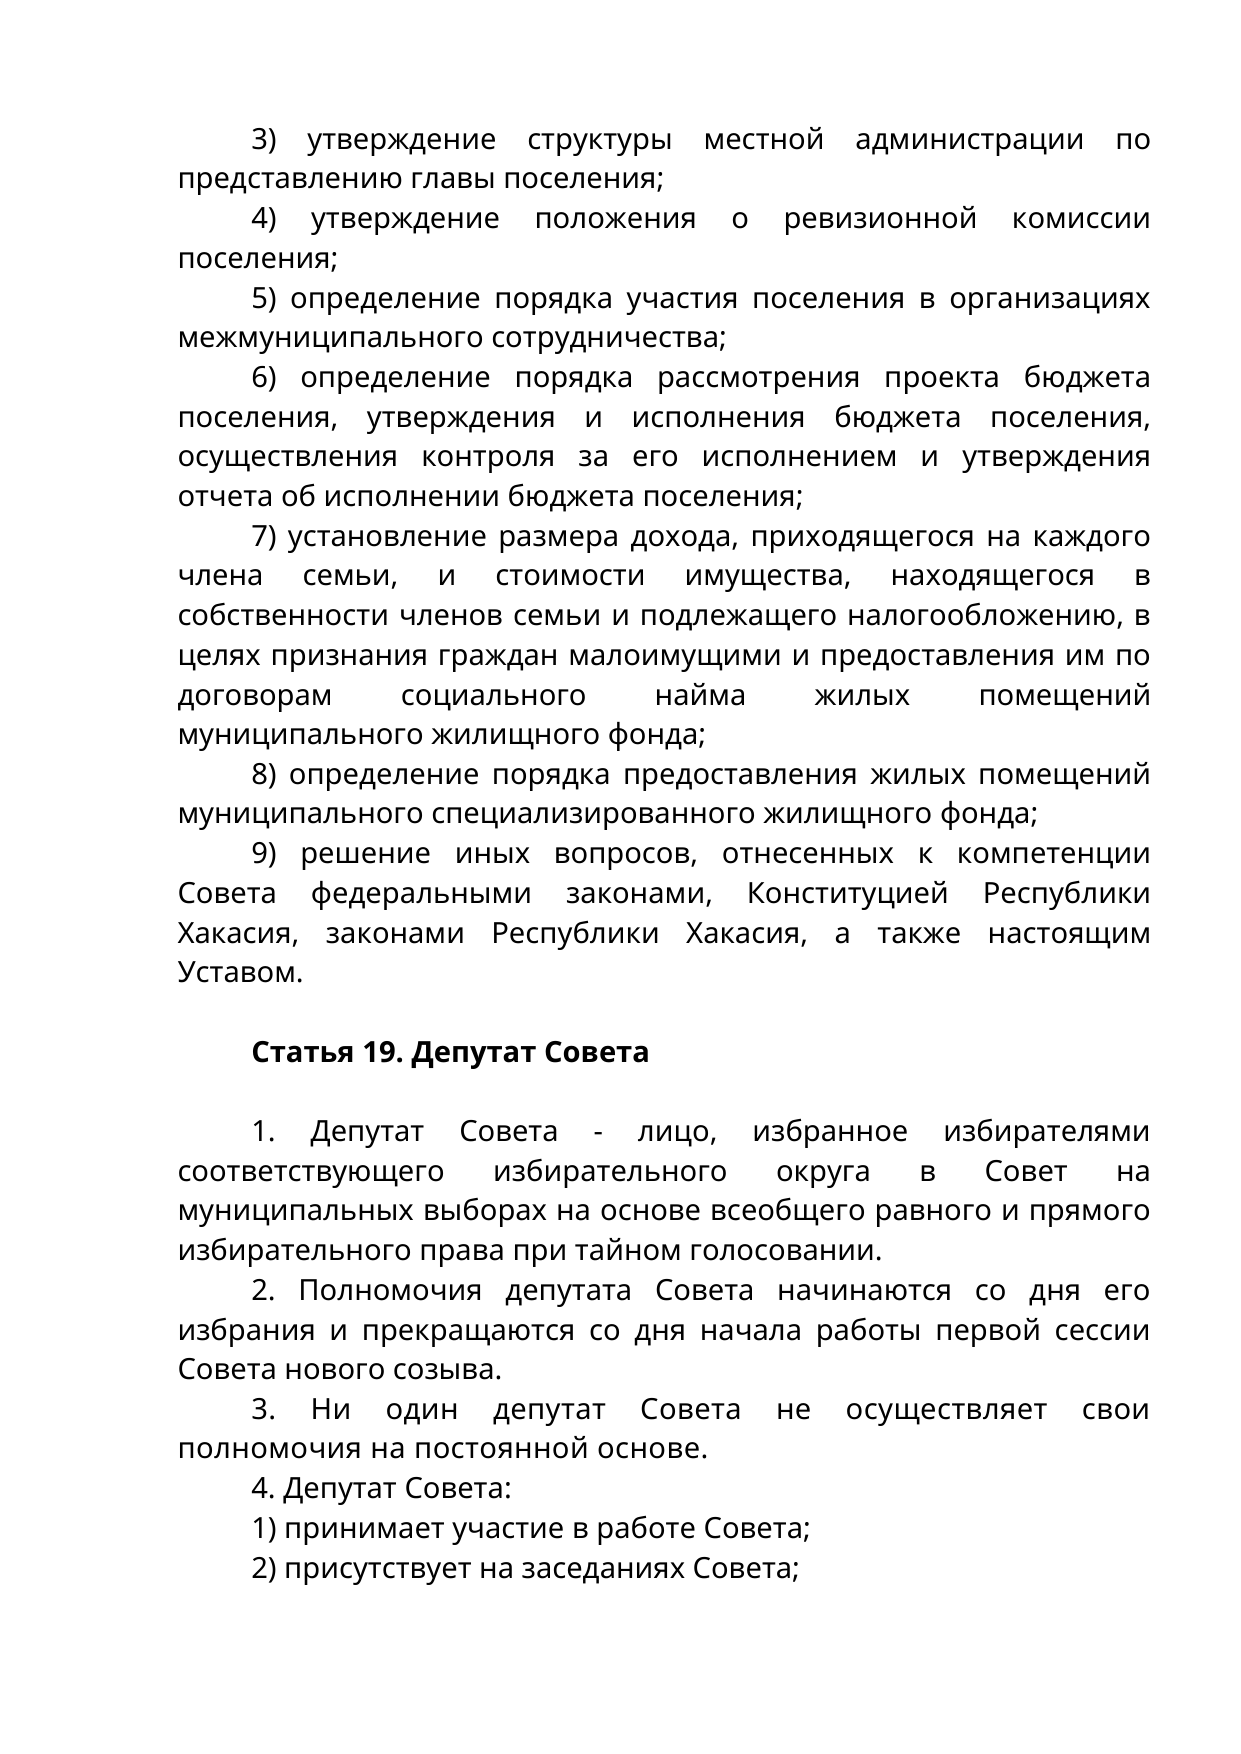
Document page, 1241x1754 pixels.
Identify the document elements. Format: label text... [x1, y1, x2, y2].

text 4. Депутат Совета: [177, 1467, 1152, 1507]
text 3. Ни один депутат Совета не осуществляет свои полномочия на постоянной основе. [177, 1388, 1152, 1467]
text 4) утверждение положения о ревизионной комиссии поселения; [177, 197, 1152, 277]
text 1. Депутат Совета - лицо, избранное избирателями соответствующего избирательного округа в Совет на муниципальных выборах на основе всеобщего равного и прямого избирательного права при тайном голосовании. [177, 1110, 1152, 1269]
text Статья 19. Депутат Совета [177, 1031, 1152, 1071]
text 2) присутствует на заседаниях Совета; [177, 1547, 1152, 1587]
text 6) определение порядка рассмотрения проекта бюджета поселения, утверждения и исполнения бюджета поселения, осуществления контроля за его исполнением и утверждения отчета об исполнении бюджета поселения; [177, 356, 1152, 515]
text 7) установление размера дохода, приходящегося на каждого члена семьи, и стоимости имущества, находящегося в собственности членов семьи и подлежащего налогообложению, в целях признания граждан малоимущими и предоставления им по договорам социального найма жилых помещений муниципального жилищного фонда; [177, 515, 1152, 753]
text 1) принимает участие в работе Совета; [177, 1507, 1152, 1547]
text 8) определение порядка предоставления жилых помещений муниципального специализированного жилищного фонда; [177, 753, 1152, 832]
text 9) решение иных вопросов, отнесенных к компетенции Совета федеральными законами, Конституцией Республики Хакасия, законами Республики Хакасия, а также настоящим Уставом. [177, 832, 1152, 991]
text 3) утверждение структуры местной администрации по представлению главы поселения; [177, 118, 1152, 197]
text 5) определение порядка участия поселения в организациях межмуниципального сотрудничества; [177, 277, 1152, 356]
text 2. Полномочия депутата Совета начинаются со дня его избрания и прекращаются со дня начала работы первой сессии Совета нового созыва. [177, 1269, 1152, 1388]
